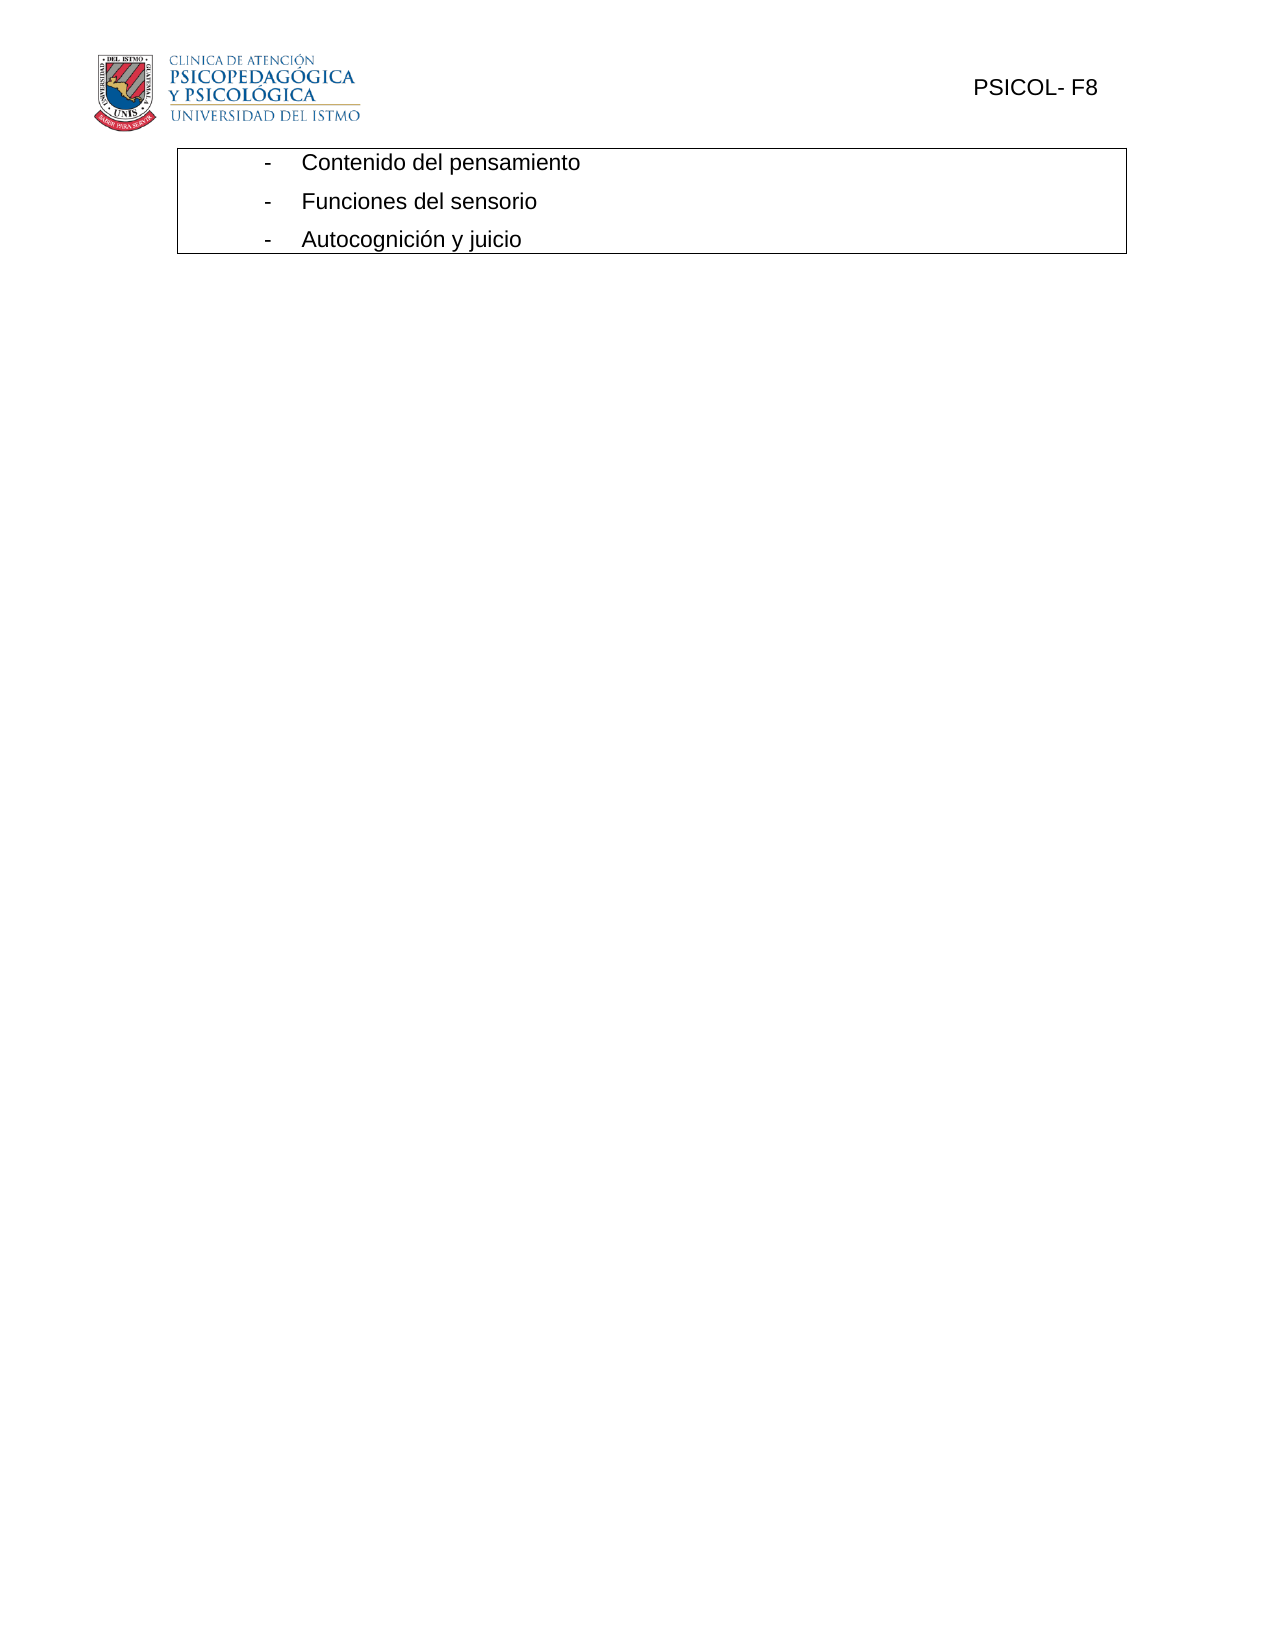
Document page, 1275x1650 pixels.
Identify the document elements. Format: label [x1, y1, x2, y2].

picture [42, 25, 422, 166]
table_cell [178, 149, 1126, 253]
